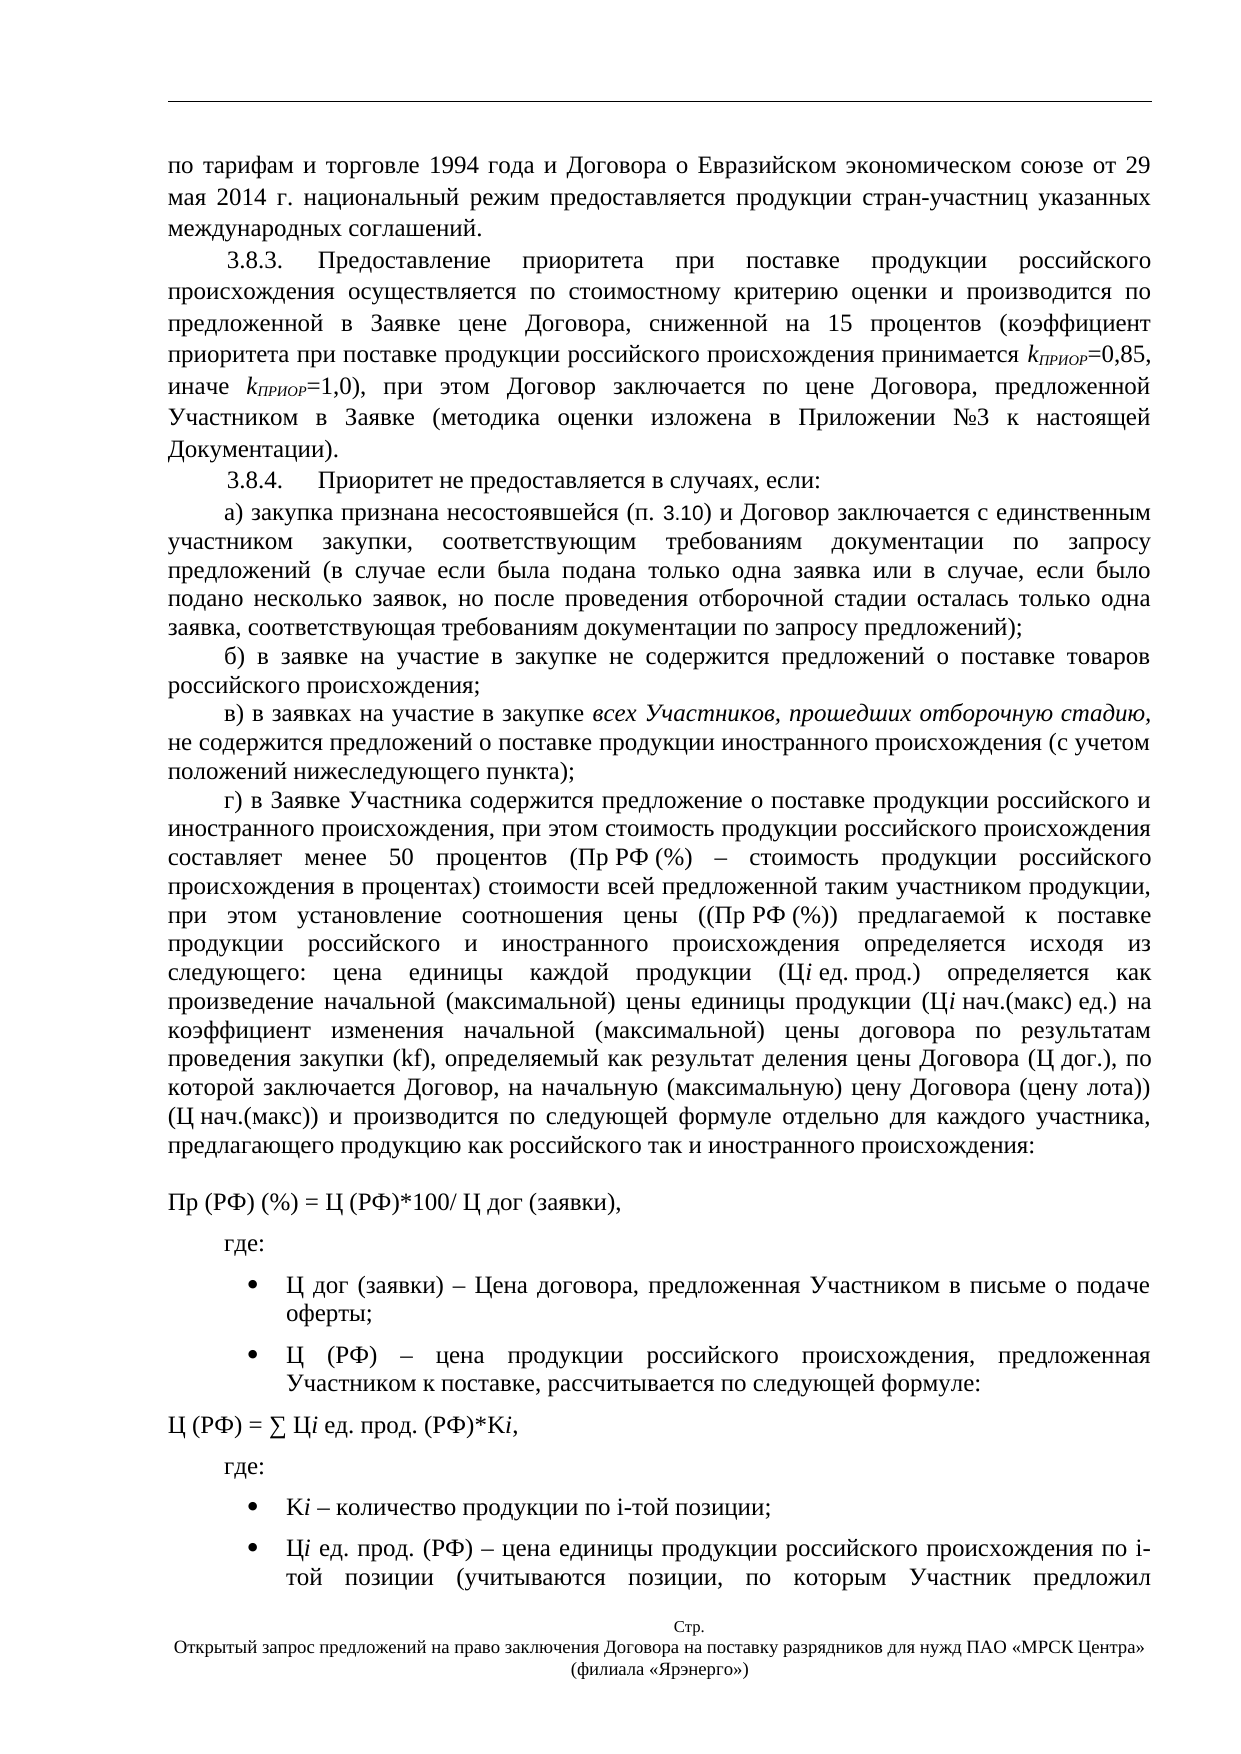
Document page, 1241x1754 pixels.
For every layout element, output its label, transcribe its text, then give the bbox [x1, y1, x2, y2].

list Ki – количество продукции по i-той позиции; [248, 1492, 1152, 1521]
list Пр (РФ) (%) = Ц (РФ)*100/ Ц дог (заявки), [168, 1187, 1152, 1216]
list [168, 150, 1152, 242]
list где: [224, 1451, 1152, 1480]
list Ц дог (заявки) – Цена договора, предложенная Участником в письме о подаче оферты; [248, 1270, 1152, 1327]
text в) в заявках на участие в закупке всех Участников, прошедших отборочную стадию, не содержится предложений о поставке продукции иностранного происхождения (с учетом положений нижеследующего пункта); [168, 698, 1152, 785]
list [248, 1533, 1152, 1591]
list Приоритет не предоставляется в случаях, если: [168, 466, 1152, 494]
list Ц (РФ) – цена продукции российского происхождения, предложенная Участником к поставке, рассчитывается по следующей формуле: [248, 1340, 1152, 1397]
list Предоставление приоритета при поставке продукции российского происхождения осуществляется по стоимостному критерию оценки и производится по предложенной в Заявке цене Договора, сниженной на 15 процентов (коэффициент приоритета при поставке продукции российского происхождения принимается kПРИОР=0,85, иначе kПРИОР=1,0), при этом Договор заключается по цене Договора, предложенной Участником в Заявке (методика оценки изложена в Приложении №3 к настоящей Документации). [168, 245, 1152, 463]
list где: [224, 1228, 1152, 1257]
list Ц (РФ) = ∑ Цi ед. прод. (РФ)*Ki, [168, 1410, 1152, 1438]
text г) в Заявке Участника содержится предложение о поставке продукции российского и иностранного происхождения, при этом стоимость продукции российского происхождения составляет менее 50 процентов (Пр РФ (%) – стоимость продукции российского происхождения в процентах) стоимости всей предложенной таким участником продукции, при этом установление соотношения цены ((Пр РФ (%)) предлагаемой к поставке продукции российского и иностранного происхождения определяется исходя из следующего: цена единицы каждой продукции (Цi ед. прод.) определяется как произведение начальной (максимальной) цены единицы продукции (Цi нач.(макс) ед.) на коэффициент изменения начальной (максимальной) цены договора по результатам проведения закупки (kf), определяемый как результат деления цены Договора (Ц дог.), по которой заключается Договор, на начальную (максимальную) цену Договора (цену лота)) (Ц нач.(макс)) и производится по следующей формуле отдельно для каждого участника, предлагающего продукцию как российского так и иностранного происхождения: [168, 785, 1152, 1158]
text б) в заявке на участие в закупке не содержится предложений о поставке товаров российского происхождения; [168, 641, 1152, 698]
text а) закупка признана несостоявшейся (п. 3.10) и Договор заключается с единственным участником закупки, соответствующим требованиям документации по запросу предложений (в случае если была подана только одна заявка или в случае, если было подано несколько заявок, но после проведения отборочной стадии осталась только одна заявка, соответствующая требованиям документации по запросу предложений); [168, 497, 1152, 641]
